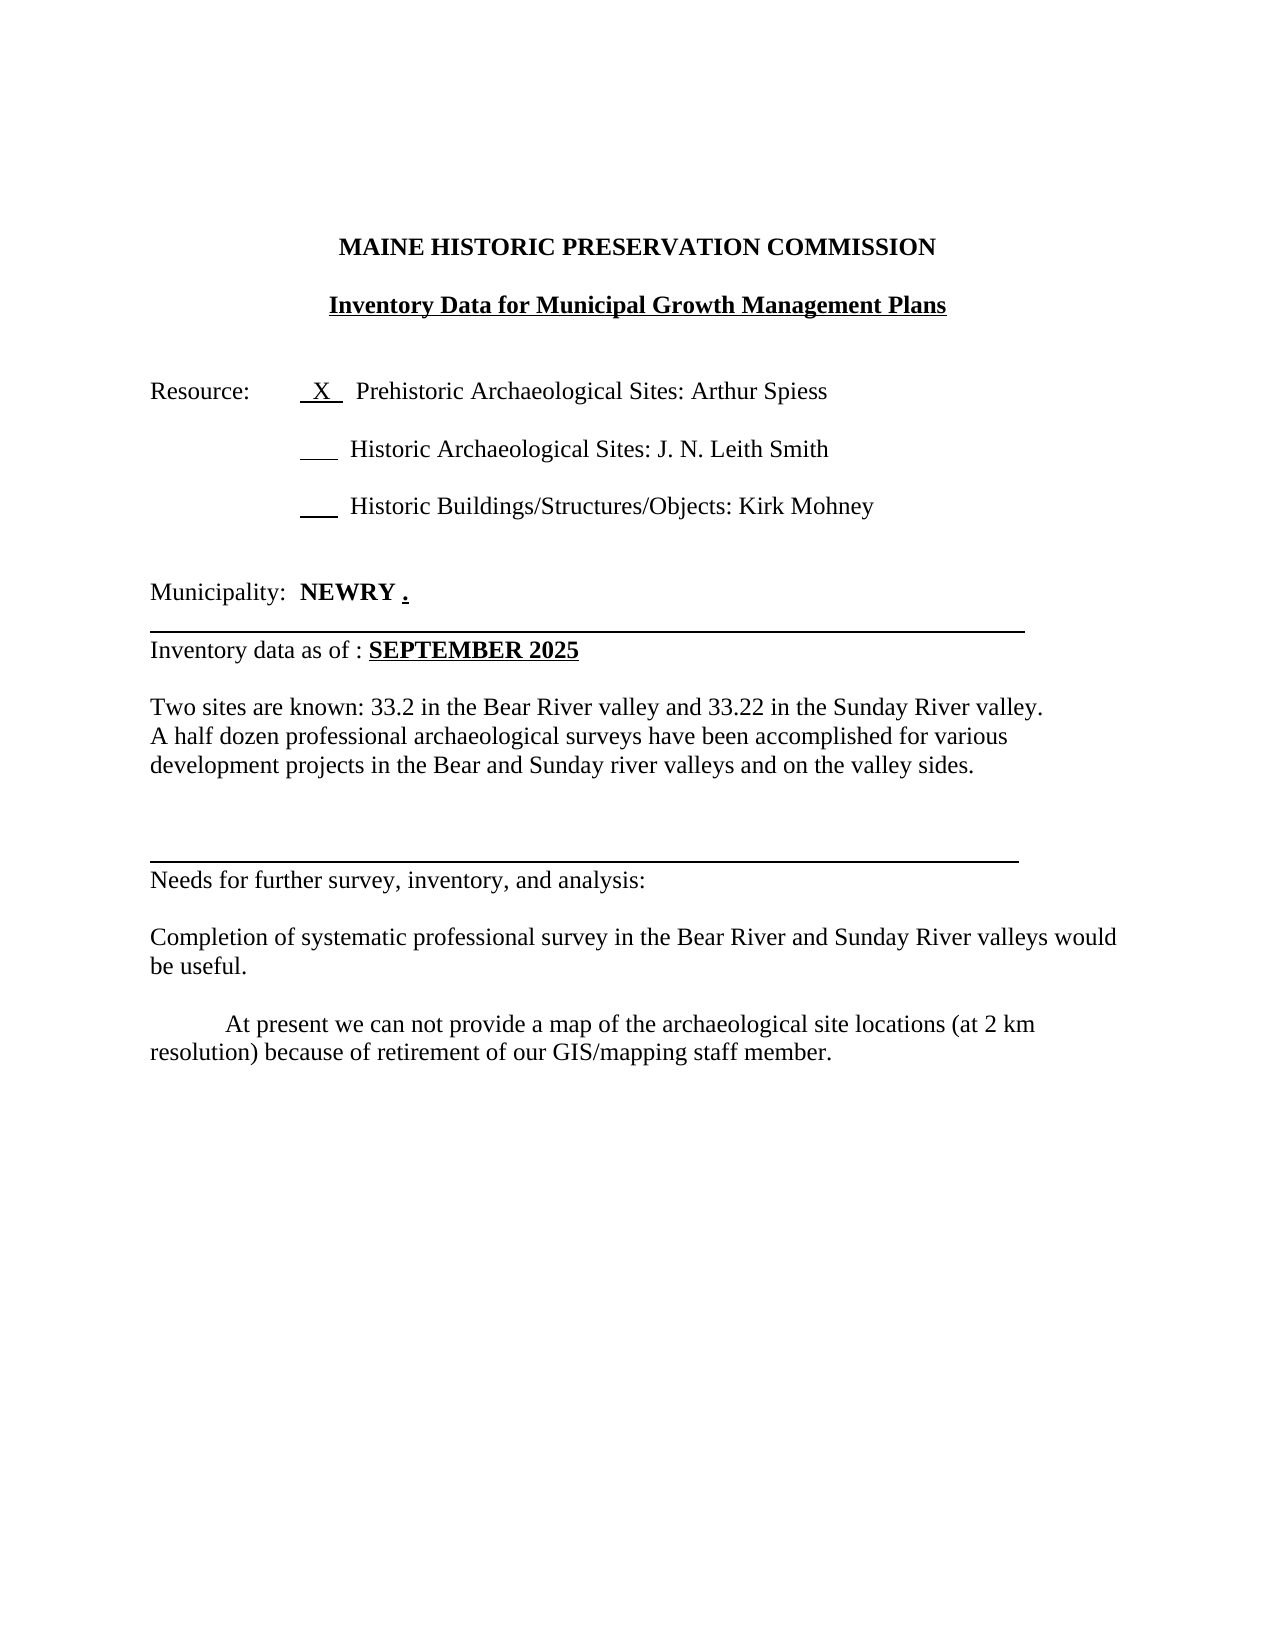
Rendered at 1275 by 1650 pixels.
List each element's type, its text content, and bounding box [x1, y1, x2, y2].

text Inventory data as of : SEPTEMBER 2025 [150, 635, 1125, 664]
text MAINE HISTORIC PRESERVATION COMMISSION [150, 232, 1125, 261]
text A half dozen professional archaeological surveys have been accomplished for various development projects in the Bear and Sunday river valleys and on the valley sides. [150, 721, 1125, 779]
text Municipality: NEWRY . [150, 577, 1125, 606]
text Inventory Data for Municipal Growth Management Plans [150, 290, 1125, 319]
text At present we can not provide a map of the archaeological site locations (at km resolution) because of retirement of our GIS/mapping staff member. [150, 1009, 1125, 1066]
text Historic Buildings/Structures/Objects: Kirk Mohney [150, 491, 1125, 520]
text Two sites are known: 33.2 in the Bear River valley and 33.22 in the Sunday River valley. [150, 692, 1125, 721]
text Resource: X Prehistoric Archaeological Sites: Arthur Spiess [150, 376, 1125, 405]
text Needs for further survey, inventory, and analysis: [150, 865, 1125, 894]
text Completion of systematic professional survey in the Bear River and Sunday River valleys would be useful. [150, 922, 1125, 980]
text Historic Archaeological Sites: J. N. Leith Smith [150, 434, 1125, 462]
